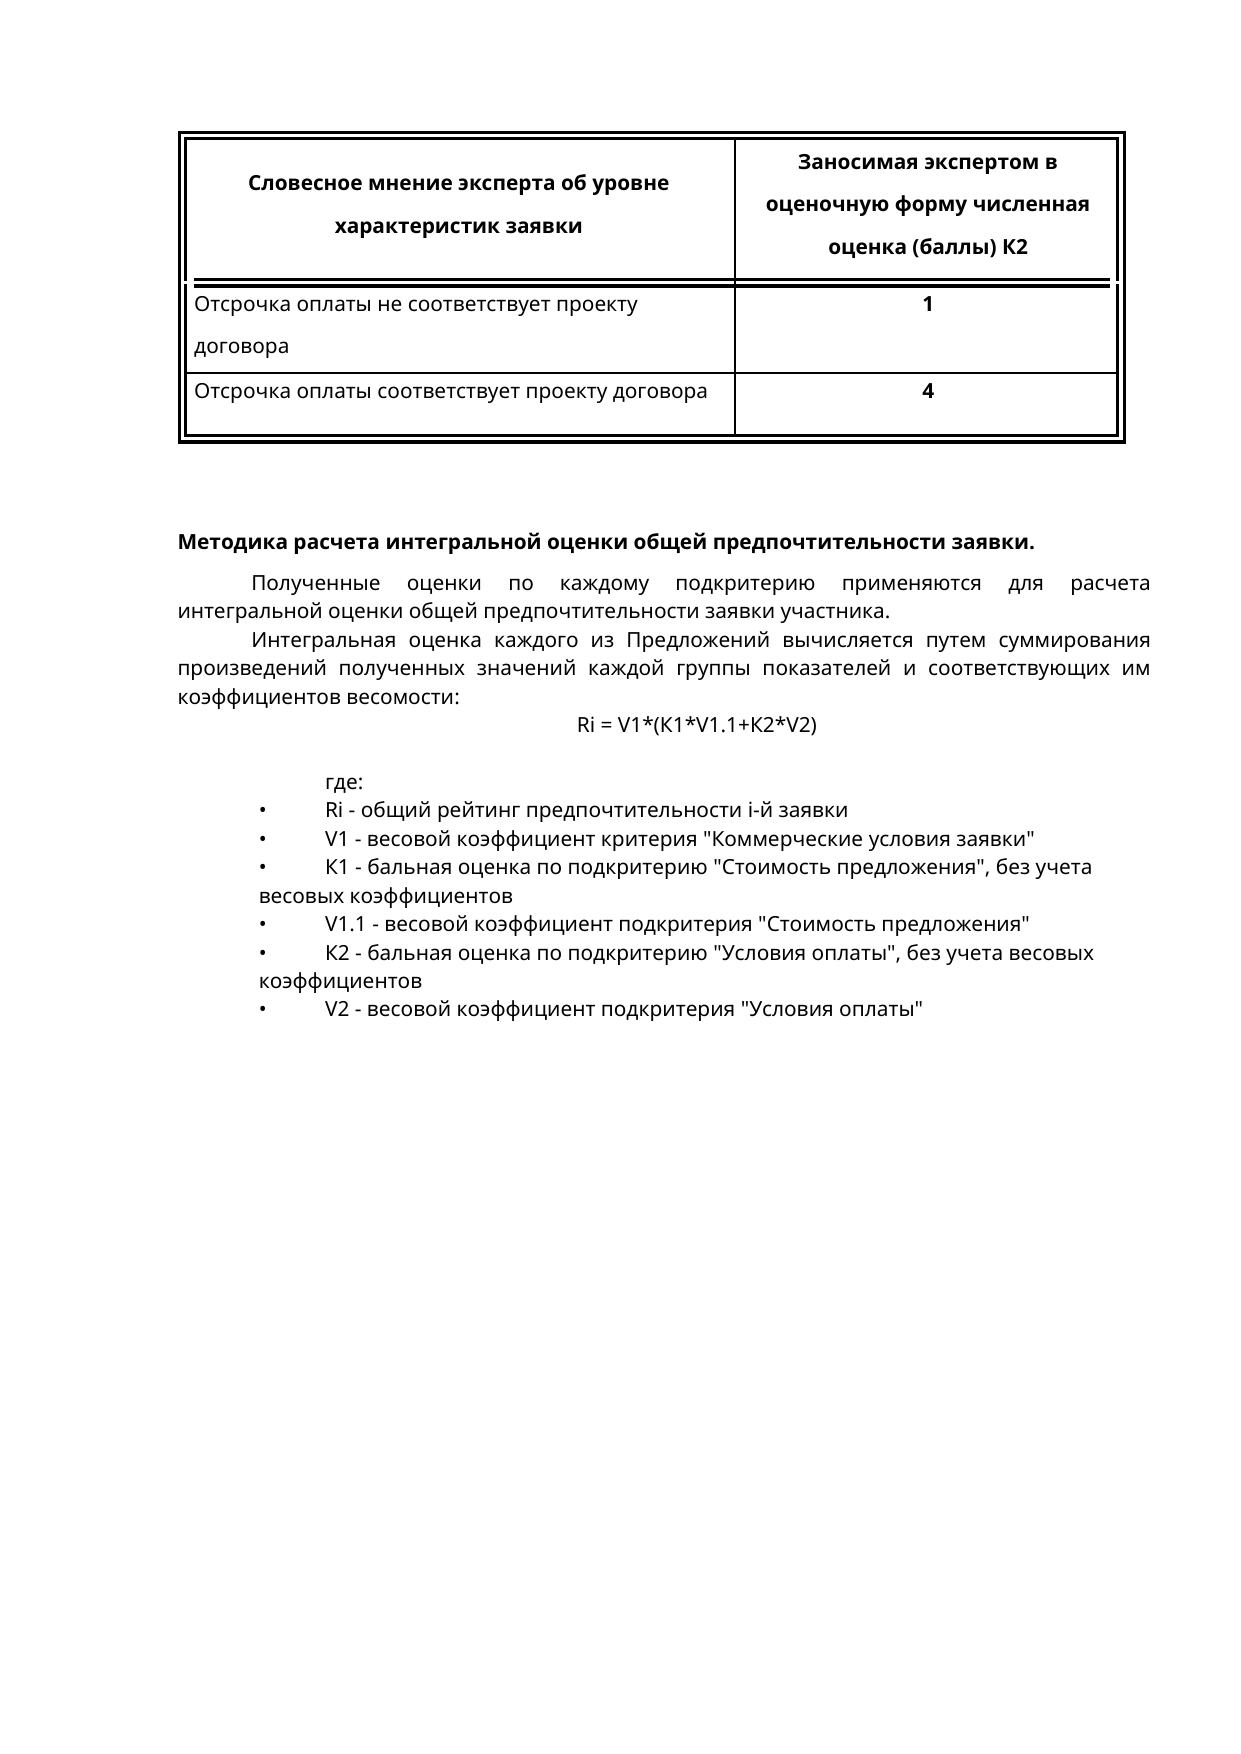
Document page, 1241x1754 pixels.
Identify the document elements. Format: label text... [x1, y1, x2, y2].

text • V1.1 - весовой коэффициент подкритерия "Стоимость предложения" [258, 909, 1135, 938]
text Полученные оценки по каждому подкритерию применяются для расчета интегральной оценки общей предпочтительности заявки участника. [177, 568, 1152, 625]
table_cell Отсрочка оплаты соответствует проекту договора [187, 374, 734, 434]
text • К2 - бальная оценка по подкритерию "Условия оплаты", без учета весовых коэффициентов [258, 938, 1135, 994]
text Интегральная оценка каждого из Предложений вычисляется путем суммирования произведений полученных значений каждой группы показателей и соответствующих им коэффициентов весомости: [177, 625, 1152, 710]
text Методика расчета интегральной оценки общей предпочтительности заявки. [177, 527, 1152, 556]
text • V1 - весовой коэффициент критерия "Коммерческие условия заявки" [258, 824, 1135, 852]
text Ri = V1*(К1*V1.1+К2*V2) [258, 710, 1135, 739]
text • V2 - весовой коэффициент подкритерия "Условия оплаты" [258, 994, 1135, 1023]
text где: [258, 767, 1135, 796]
text • К1 - бальная оценка по подкритерию "Стоимость предложения", без учета весовых коэффициентов [258, 852, 1135, 909]
table_header Словесное мнение эксперта об уровне характеристик заявки [183, 134, 735, 278]
table_cell 1 [736, 278, 1121, 372]
table_cell Отсрочка оплаты не соответствует проекту договора [183, 278, 734, 372]
text • Ri - общий рейтинг предпочтительности i-й заявки [258, 796, 1135, 824]
table_cell 4 [736, 374, 1116, 434]
table_header Заносимая экспертом в оценочную форму численная оценка (баллы) К2 [735, 134, 1121, 278]
